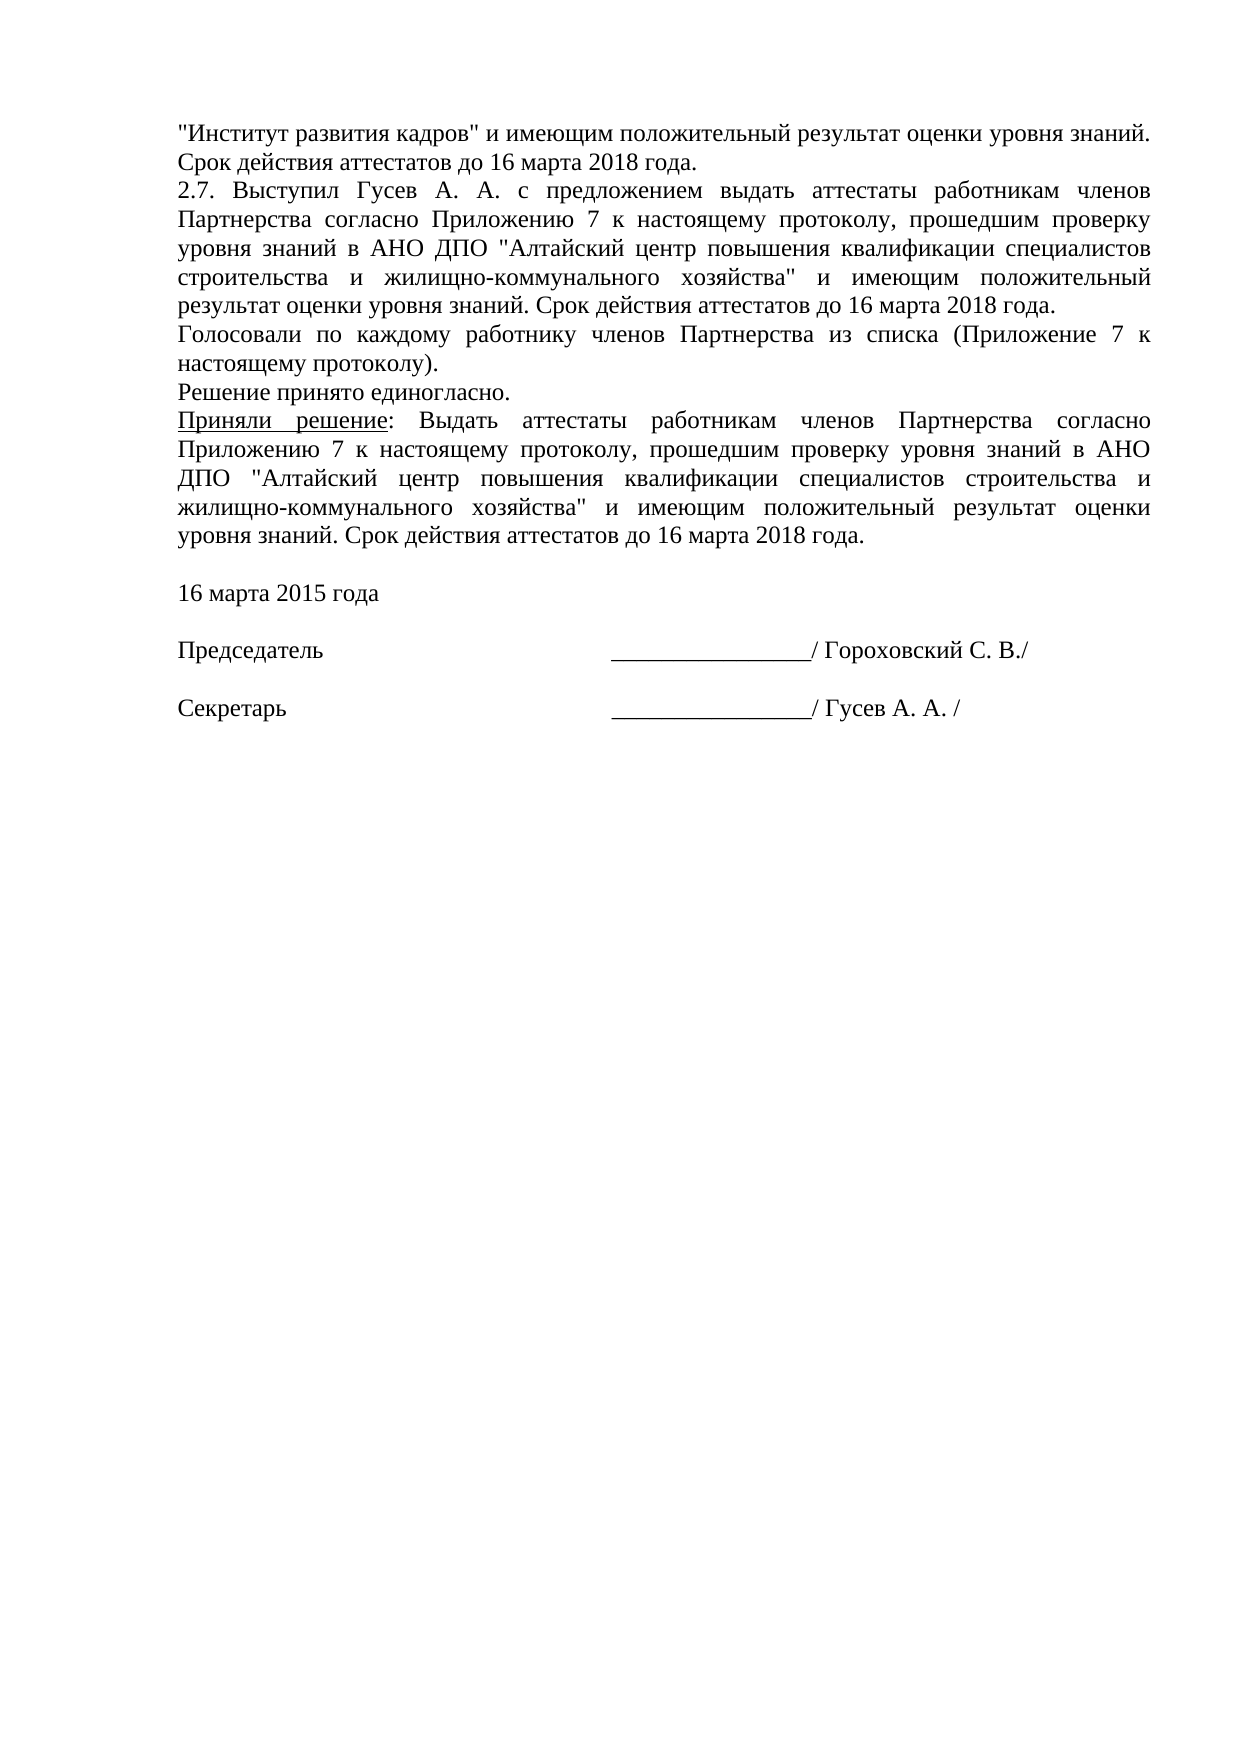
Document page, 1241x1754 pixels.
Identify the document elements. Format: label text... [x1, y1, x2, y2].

text Голосовали по каждому работнику членов Партнерства из списка (Приложение 7 к настоящему протоколу). [177, 319, 1152, 377]
text Секретарь ________________/ Гусев А. А. / [177, 693, 1152, 722]
text 16 марта 2015 года [177, 578, 1152, 607]
text 2.7. Выступил Гусев А. А. с предложением выдать аттестаты работникам членов Партнерства согласно Приложению 7 к настоящему протоколу, прошедшим проверку уровня знаний в АНО ДПО "Алтайский центр повышения квалификации специалистов строительства и жилищно-коммунального хозяйства" и имеющим положительный результат оценки уровня знаний. Срок действия аттестатов до 16 марта 2018 года. [177, 176, 1152, 319]
text Приняли решение: Выдать аттестаты работникам членов Партнерства согласно Приложению 7 к настоящему протоколу, прошедшим проверку уровня знаний в АНО ДПО "Алтайский центр повышения квалификации специалистов строительства и жилищно-коммунального хозяйства" и имеющим положительный результат оценки уровня знаний. Срок действия аттестатов до 16 марта 2018 года. [177, 406, 1152, 549]
text Председатель ________________/ Гороховский С. В. / [177, 636, 1152, 664]
text Решение принято единогласно. [177, 377, 1152, 406]
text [177, 118, 1152, 176]
